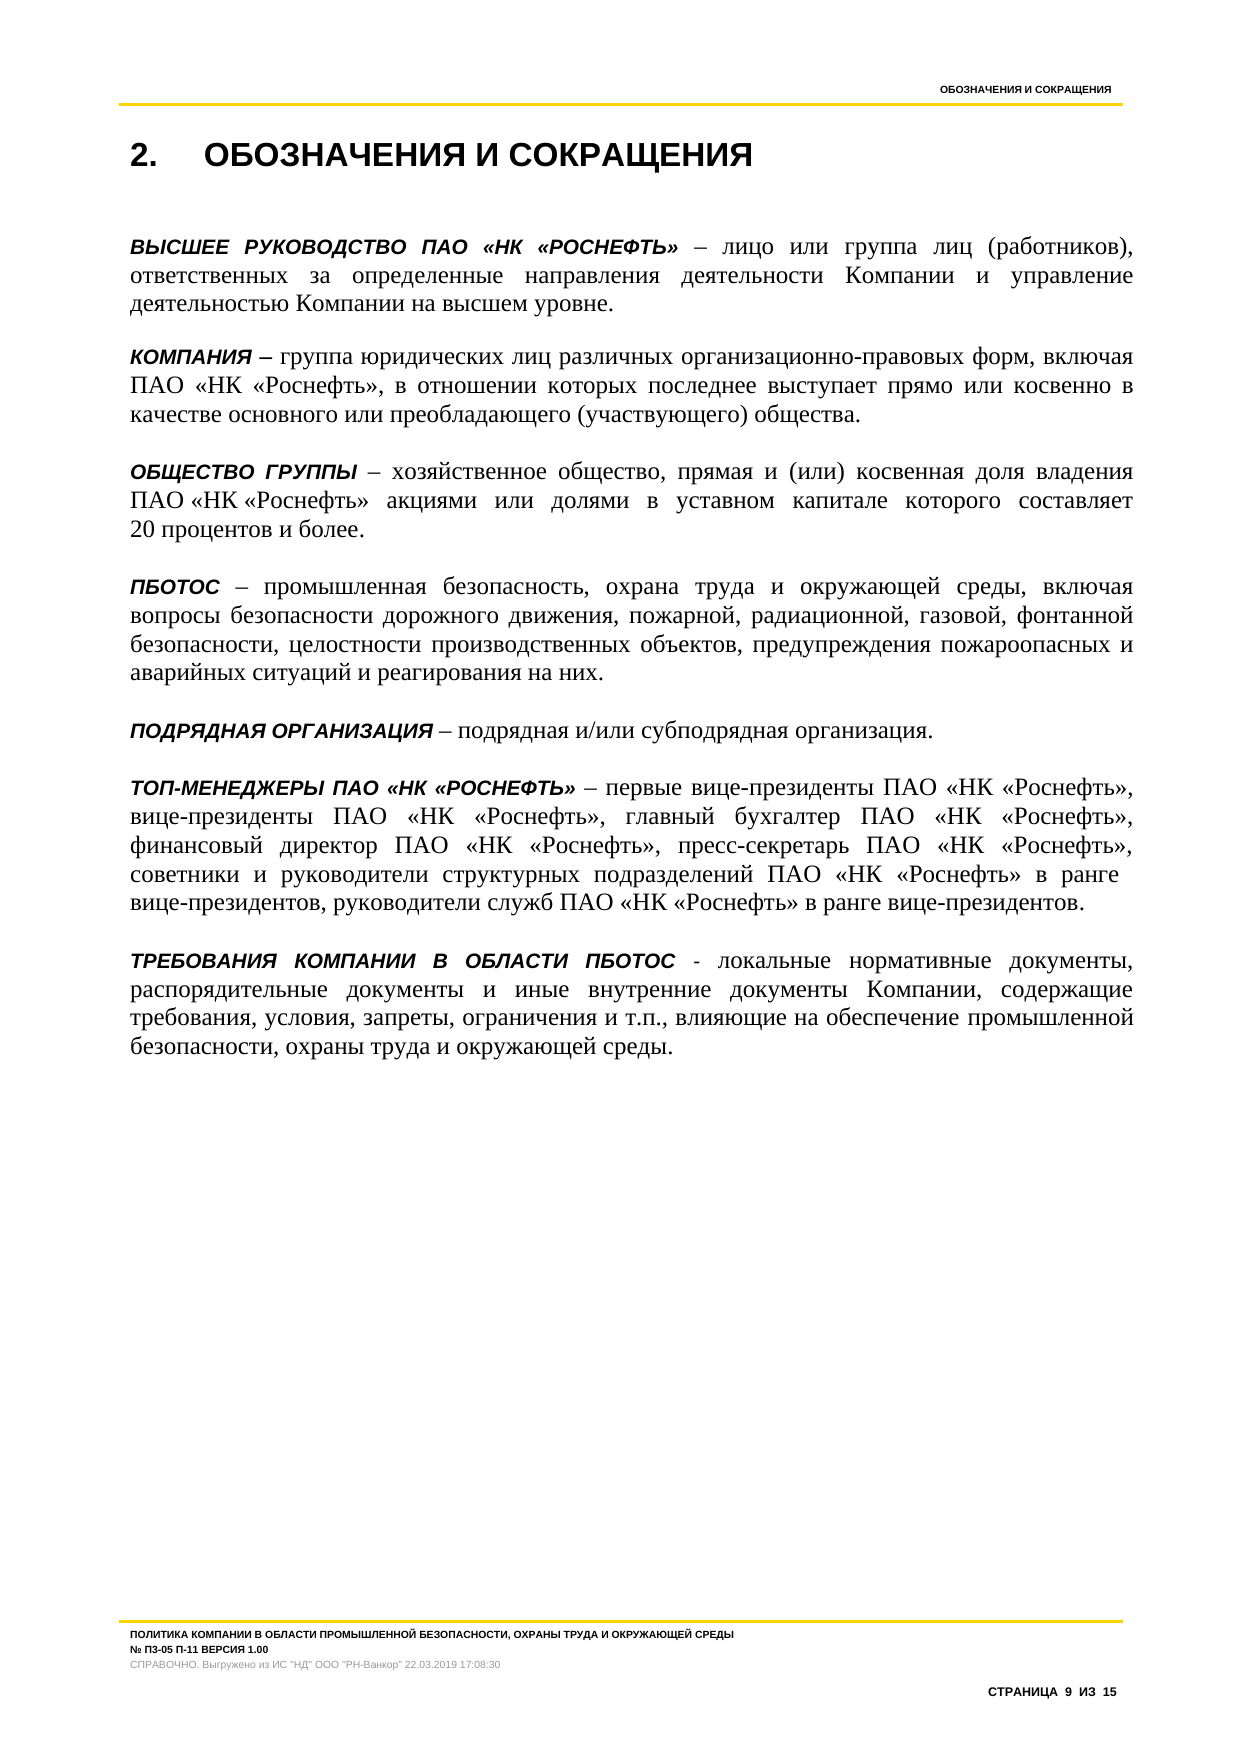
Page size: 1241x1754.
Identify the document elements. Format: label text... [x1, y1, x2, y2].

text ОБОЗНАЧЕНИЯ И СОКРАЩЕНИЯ [130, 135, 1134, 173]
text ОБЩЕСТВО ГРУППЫ – хозяйственное общество, прямая и (или) косвенная доля владения ПАО «НК «Роснефть» акциями или долями в уставном капитале которого составляет 20 процентов и более. [130, 456, 1134, 542]
text КОМПАНИЯ – группа юридических лиц различных организационно-правовых форм, включая ПАО «НК «Роснефть», в отношении которых последнее выступает прямо или косвенно в качестве основного или преобладающего (участвующего) общества. [130, 341, 1134, 427]
text ПОДРЯДНАЯ ОРГАНИЗАЦИЯ – подрядная и/или субподрядная организация. [130, 715, 1134, 744]
text ТРЕБОВАНИЯ КОМПАНИИ В ОБЛАСТИ ПБОТОС - локальные нормативные документы, распорядительные документы и иные внутренние документы Компании, содержащие требования, условия, запреты, ограничения и т.п., влияющие на обеспечение промышленной безопасности, охраны труда и окружающей среды. [130, 945, 1134, 1060]
text ТОП-МЕНЕДЖЕРЫ ПАО «НК «Роснефть» – первые вице-президенты ПАО «НК «Роснефть», вице-президенты ПАО «НК «Роснефть», главный бухгалтер ПАО «НК «Роснефть», финансовый директор ПАО «НК «Роснефть», пресс-секретарь ПАО «НК «Роснефть», советники и руководители структурных подразделений ПАО «НК «Роснефть» в ранге вице-президентов, руководители служб ПАО «НК «Роснефть» в ранге вице-президентов. [130, 772, 1134, 916]
text ВЫСШЕЕ РУКОВОДСТВО ПАО «НК «РОСНЕФТЬ» – лицо или группа лиц (работников), ответственных за определенные направления деятельности Компании и управление деятельностью Компании на высшем уровне. [130, 231, 1134, 317]
text ПБОТОС – промышленная безопасность, охрана труда и окружающей среды, включая вопросы безопасности дорожного движения, пожарной, радиационной, газовой, фонтанной безопасности, целостности производственных объектов, предупреждения пожароопасных и аварийных ситуаций и реагирования на них. [130, 571, 1134, 686]
